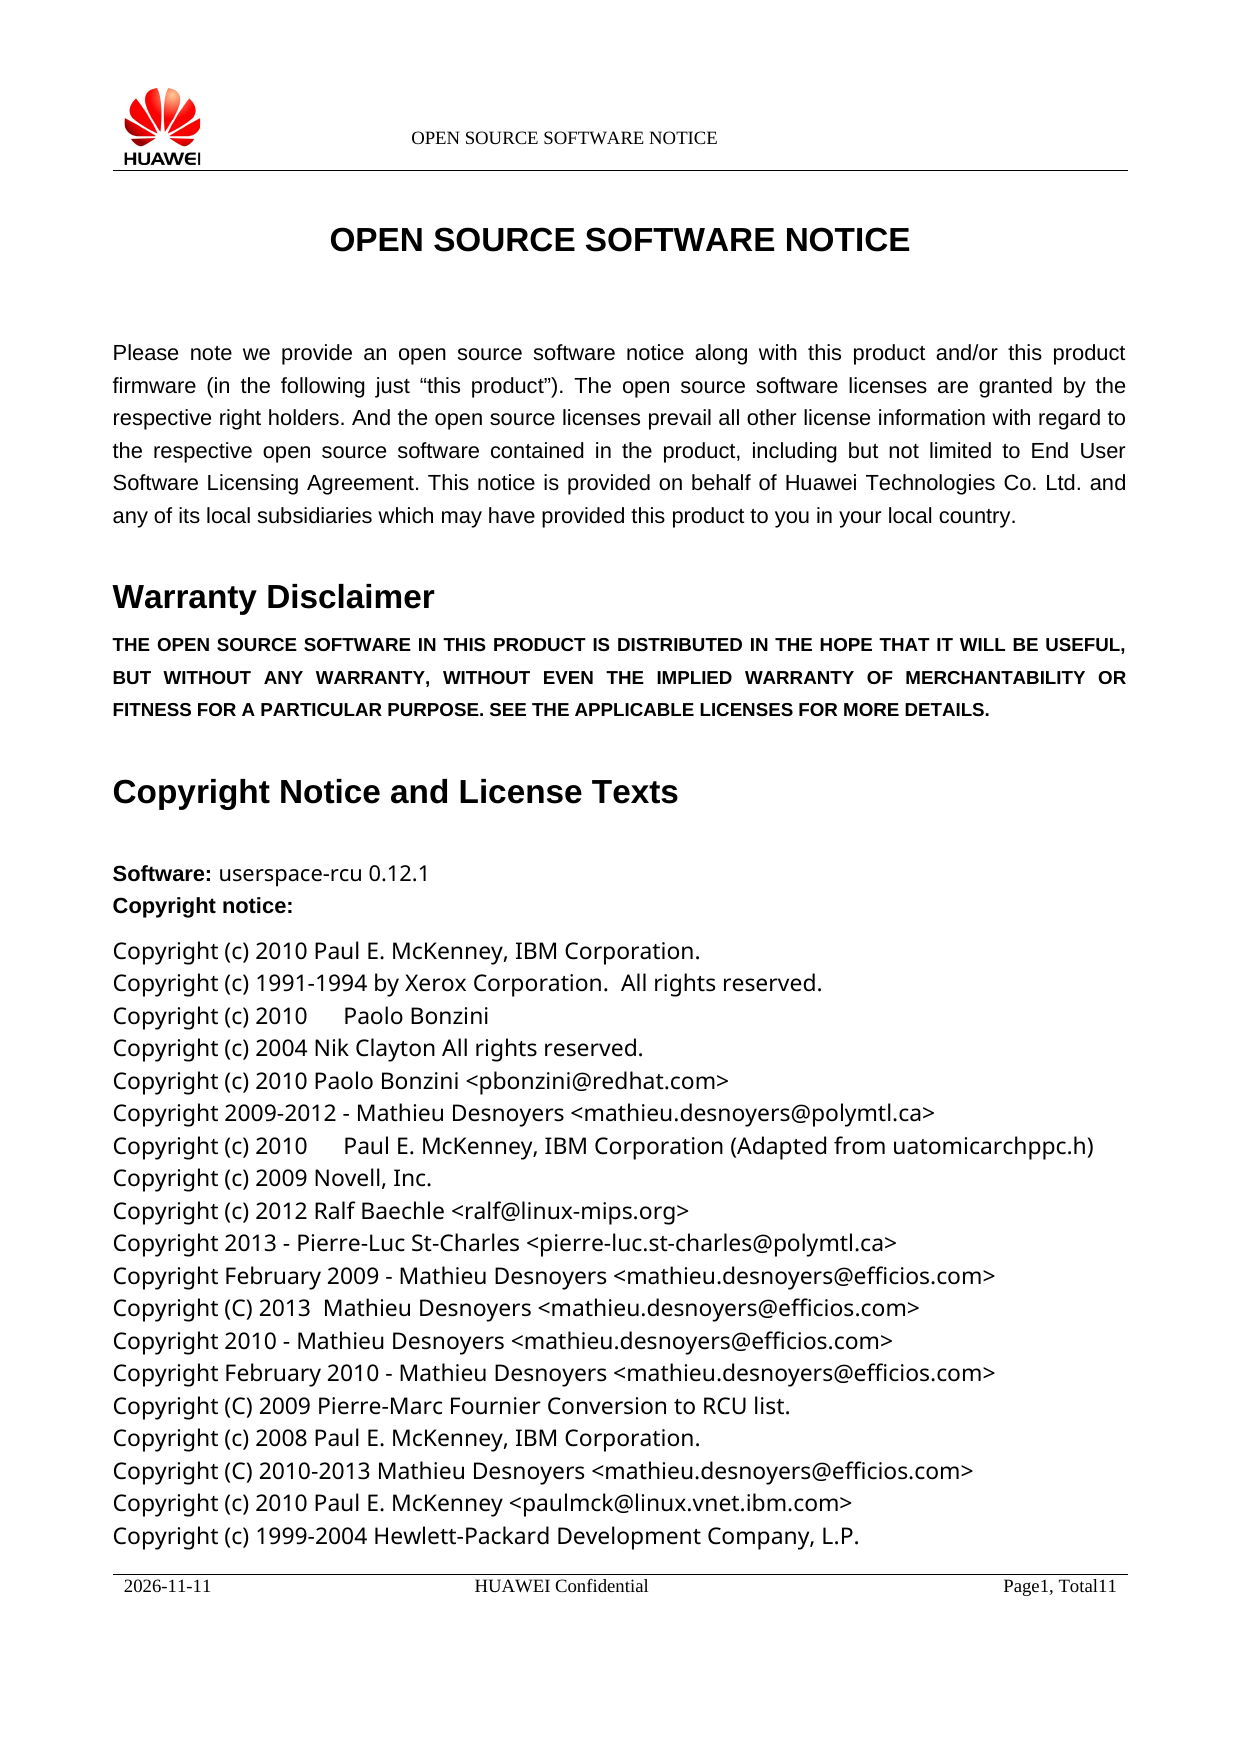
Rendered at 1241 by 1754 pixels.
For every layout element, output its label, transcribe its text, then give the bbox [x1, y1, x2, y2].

text The open source software in this product is distributed in the hope that it will be useful, but WITHOUT ANY WARRANTY, without even the implied warranty of MERCHANTABILITY or FITNESS FOR A PARTICULAR PURPOSE. See the applicable licenses for more details. [112, 629, 1128, 726]
text OPEN SOURCE SOFTWARE NOTICE [112, 206, 1128, 271]
text Copyright Notice and License Texts [112, 759, 1128, 824]
picture [124, 88, 201, 165]
text Warranty Disclaimer [112, 564, 1128, 629]
text Copyright notice: [112, 889, 1128, 921]
text Please note we provide an open source software notice along with this product and/or this product firmware (in the following just “this product”). The open source software licenses are granted by the respective right holders. And the open source licenses prevail all other license information with regard to the respective open source software contained in the product, including but not limited to End User Software Licensing Agreement. This notice is provided on behalf of Huawei Technologies Co. Ltd. and any of its local subsidiaries which may have provided this product to you in your local country. [112, 336, 1128, 531]
title Software: userspace-rcu 0.12.1 [112, 856, 1128, 889]
